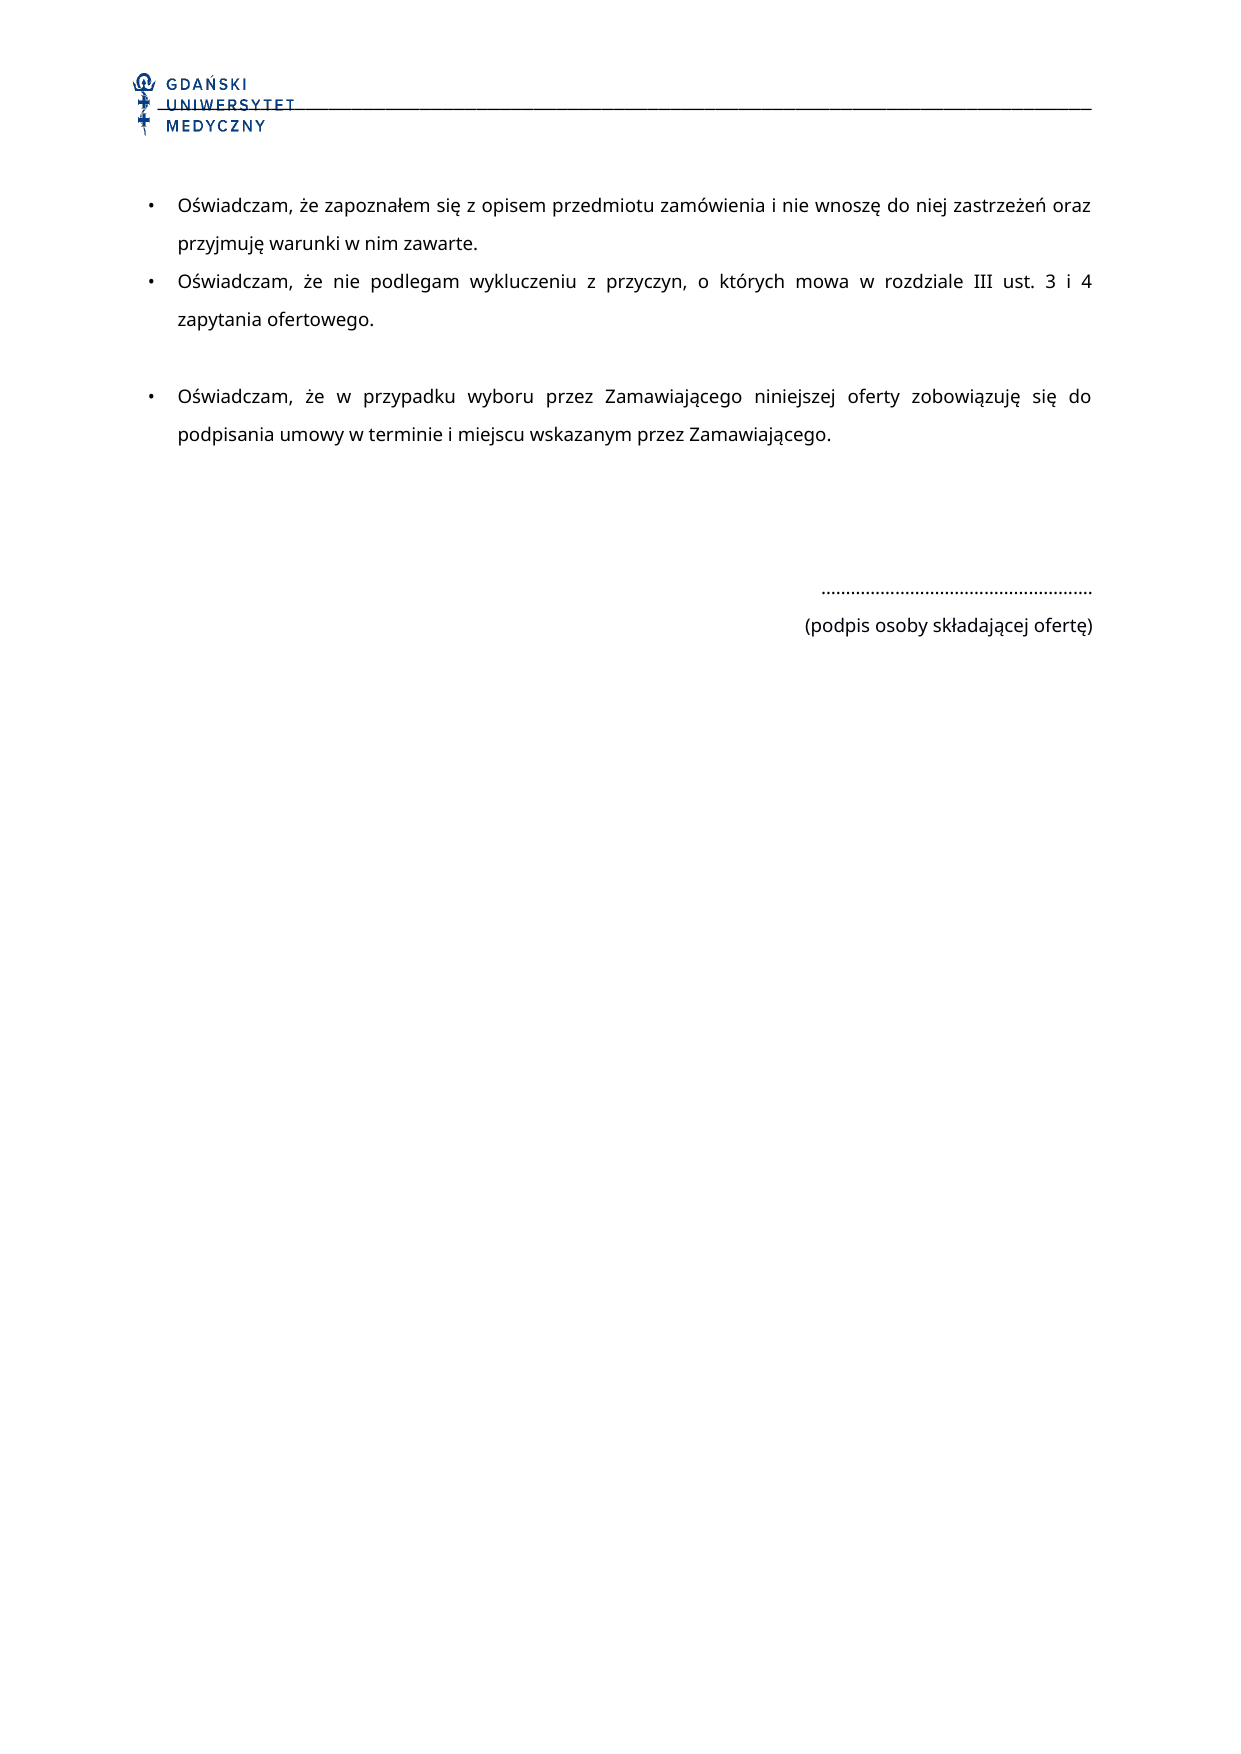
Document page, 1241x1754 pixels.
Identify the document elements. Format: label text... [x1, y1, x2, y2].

picture [132, 73, 294, 138]
list Oświadczam, że w przypadku wyboru przez Zamawiającego niniejszej oferty zobowiązuję się do podpisania umowy w terminie i miejscu wskazanym przez Zamawiającego. [148, 383, 1093, 447]
list Oświadczam, że zapoznałem się z opisem przedmiotu zamówienia i nie wnoszę do niej zastrzeżeń oraz przyjmuję warunki w nim zawarte. [148, 192, 1093, 256]
text ………………………………………………. [148, 574, 1093, 600]
list Oświadczam, że nie podlegam wykluczeniu z przyczyn, o których mowa w rozdziale III ust. 3 i 4 zapytania ofertowego. [148, 268, 1093, 332]
text (podpis osoby składającej ofertę) [148, 612, 1093, 638]
